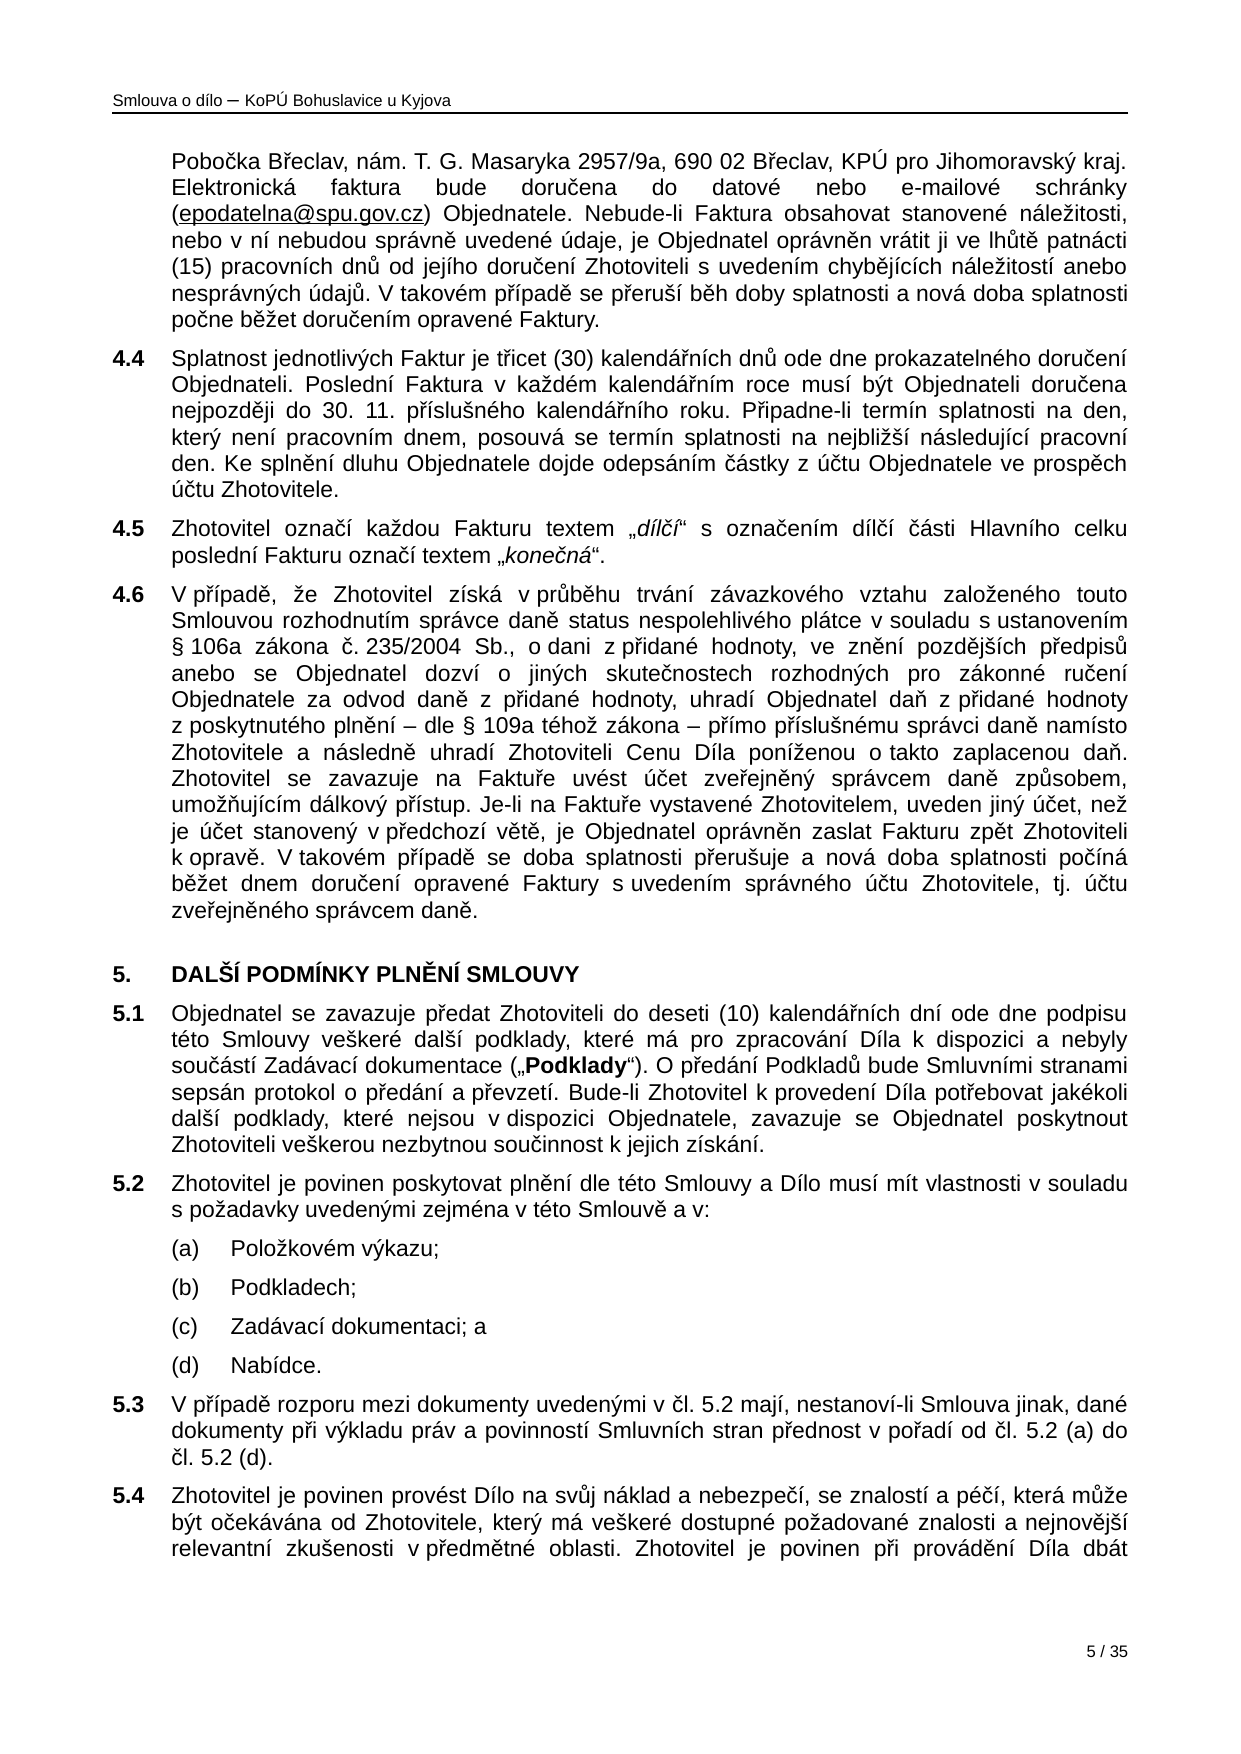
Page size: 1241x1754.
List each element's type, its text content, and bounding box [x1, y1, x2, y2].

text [112, 1482, 1128, 1561]
list Nabídce. [171, 1352, 1128, 1378]
text Splatnost jednotlivých Faktur je třicet (30) kalendářních dnů ode dne prokazatelného doručení Objednateli. Poslední Faktura v každém kalendářním roce musí být Objednateli doručena nejpozději do 30. 11. příslušného kalendářního roku. Připadne-li termín splatnosti na den, který není pracovním dnem, posouvá se termín splatnosti na nejbližší následující pracovní den. Ke splnění dluhu Objednatele dojde odepsáním částky z účtu Objednatele ve prospěch účtu Zhotovitele. [112, 345, 1128, 503]
text Zhotovitel je povinen poskytovat plnění dle této Smlouvy a Dílo musí mít vlastnosti v souladu s požadavky uvedenými zejména v této Smlouvě a v: [112, 1170, 1128, 1223]
list Položkovém výkazu; [171, 1235, 1128, 1262]
text V případě, že Zhotovitel získá v průběhu trvání závazkového vztahu založeného touto Smlouvou rozhodnutím správce daně status nespolehlivého plátce v souladu s ustanovením § 106a zákona č. 235/2004 Sb., o dani z přidané hodnoty, ve znění pozdějších předpisů anebo se Objednatel dozví o jiných skutečnostech rozhodných pro zákonné ručení Objednatele za odvod daně z přidané hodnoty, uhradí Objednatel daň z přidané hodnoty z poskytnutého plnění – dle § 109a téhož zákona – přímo příslušnému správci daně namísto Zhotovitele a následně uhradí Zhotoviteli Cenu Díla poníženou o takto zaplacenou daň. Zhotovitel se zavazuje na Faktuře uvést účet zveřejněný správcem daně způsobem, umožňujícím dálkový přístup. Je-li na Faktuře vystavené Zhotovitelem, uveden jiný účet, než je účet stanovený v předchozí větě, je Objednatel oprávněn zaslat Fakturu zpět Zhotoviteli k opravě. V takovém případě se doba splatnosti přerušuje a nová doba splatnosti počíná běžet dnem doručení opravené Faktury s uvedením správného účtu Zhotovitele, tj. účtu zveřejněného správcem daně. [112, 581, 1128, 923]
text V případě rozporu mezi dokumenty uvedenými v čl. 5.2 mají, nestanoví-li Smlouva jinak, dané dokumenty při výkladu práv a povinností Smluvních stran přednost v pořadí od čl. 5.2 (a) do čl. 5.2 (d). [112, 1391, 1128, 1470]
list Zadávací dokumentaci; a [171, 1313, 1128, 1339]
text Další podmínky Plnění smlouvy [112, 961, 1128, 987]
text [112, 148, 1128, 332]
text Zhotovitel označí každou Fakturu textem „dílčí“ s označením dílčí části Hlavního celku poslední Fakturu označí textem „konečná“. [112, 515, 1128, 568]
text Objednatel se zavazuje předat Zhotoviteli do deseti (10) kalendářních dní ode dne podpisu této Smlouvy veškeré další podklady, které má pro zpracování Díla k dispozici a nebyly součástí Zadávací dokumentace („Podklady“). O předání Podkladů bude Smluvními stranami sepsán protokol o předání a převzetí. Bude-li Zhotovitel k provedení Díla potřebovat jakékoli další podklady, které nejsou v dispozici Objednatele, zavazuje se Objednatel poskytnout Zhotoviteli veškerou nezbytnou součinnost k jejich získání. [112, 999, 1128, 1158]
list Podkladech; [171, 1274, 1128, 1301]
